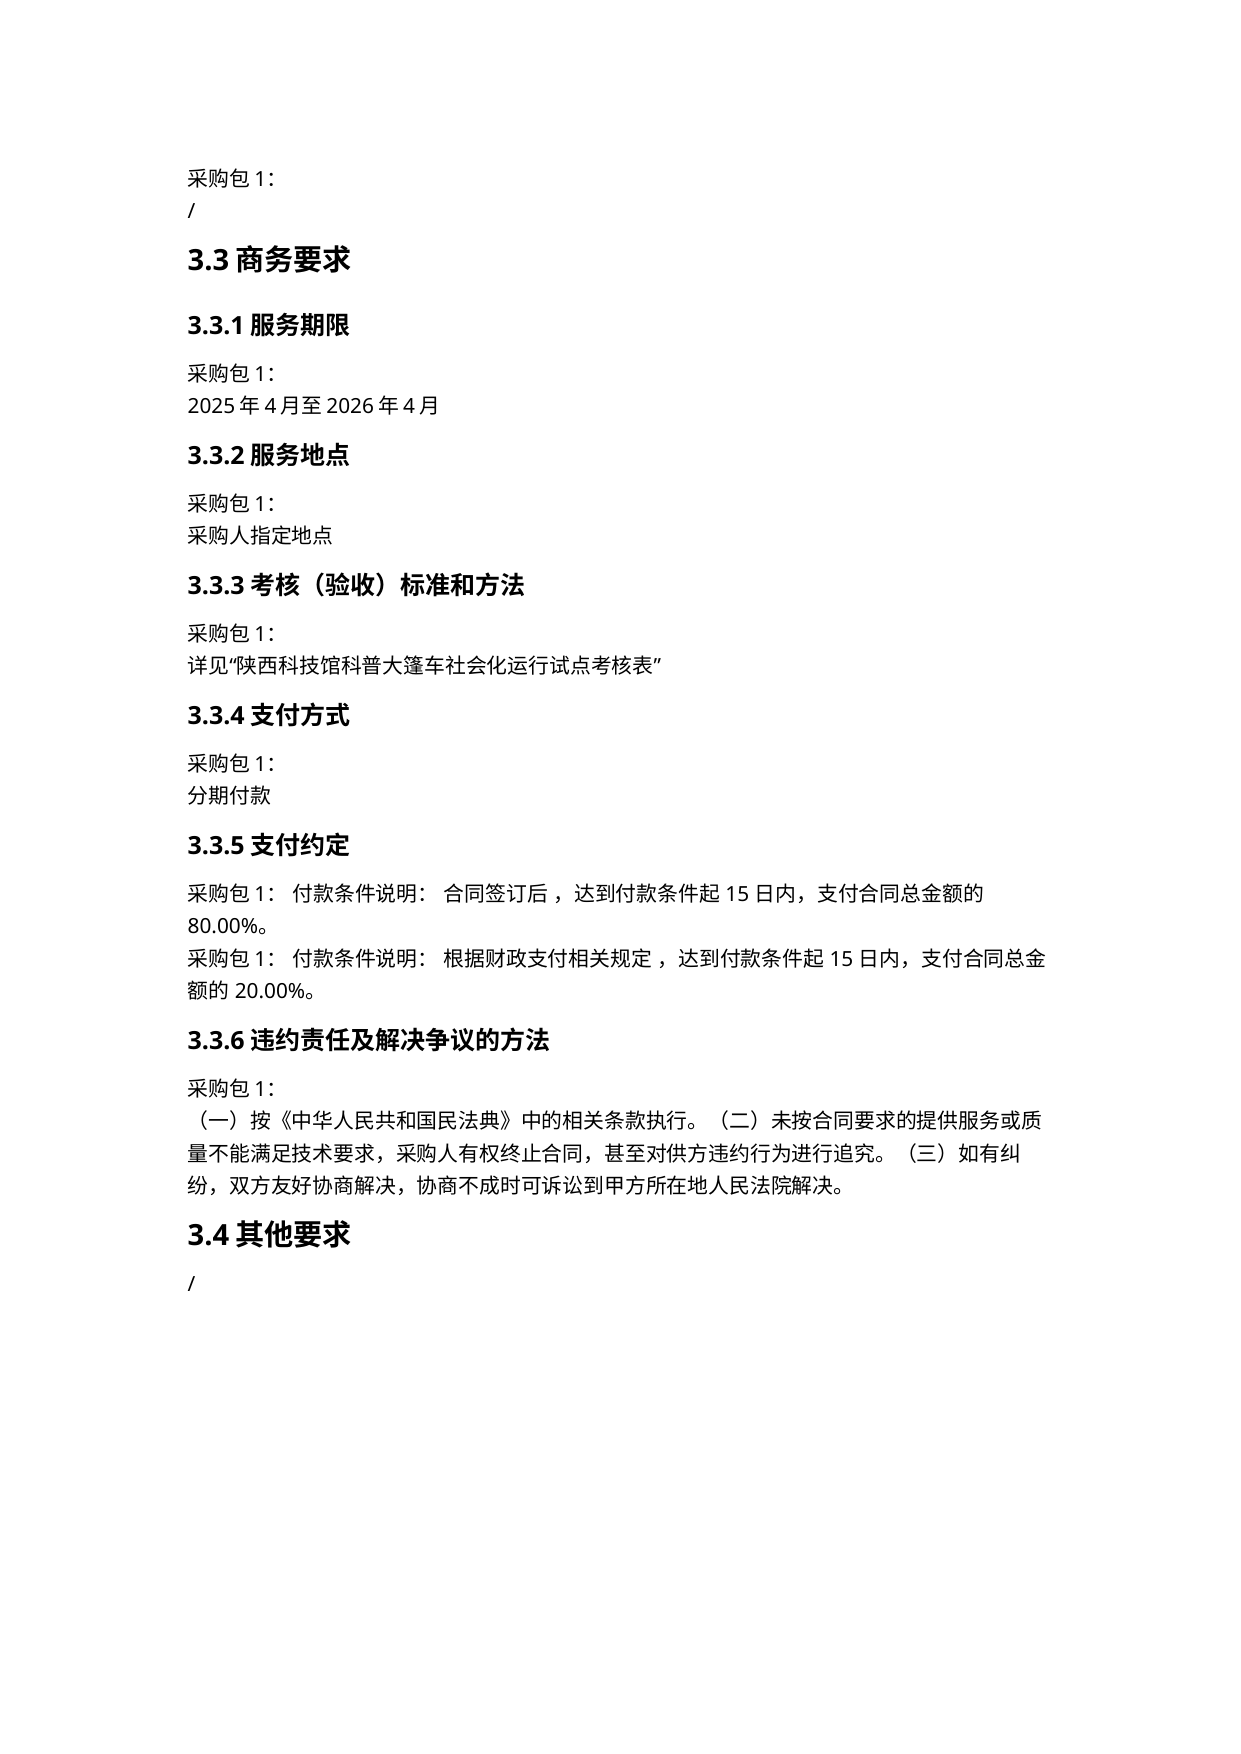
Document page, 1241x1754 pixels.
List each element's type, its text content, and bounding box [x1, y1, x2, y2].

text 采购包1： [187, 487, 1053, 519]
text 详见“陕西科技馆科普大篷车社会化运行试点考核表” [187, 649, 1053, 682]
text 2025年4月至2026年4月 [187, 389, 1053, 422]
text 采购包1： 付款条件说明： 合同签订后 ，达到付款条件起 15 日内，支付合同总金额的 80.00%。 [187, 877, 1053, 942]
text 采购包1： [187, 1072, 1053, 1104]
text 3.3.6违约责任及解决争议的方法 [187, 1007, 1053, 1072]
text 3.3.1服务期限 [187, 292, 1053, 357]
text 采购人指定地点 [187, 519, 1053, 552]
text 采购包1： 付款条件说明： 根据财政支付相关规定 ，达到付款条件起 15 日内，支付合同总金额的 20.00%。 [187, 942, 1053, 1007]
text 3.3商务要求 [187, 227, 1053, 292]
text （一）按《中华人民共和国民法典》中的相关条款执行。（二）未按合同要求的提供服务或质量不能满足技术要求，采购人有权终止合同，甚至对供方违约行为进行追究。（三）如有纠纷，双方友好协商解决，协商不成时可诉讼到甲方所在地人民法院解决。 [187, 1104, 1053, 1202]
text 3.3.4支付方式 [187, 682, 1053, 747]
text 3.3.5支付约定 [187, 812, 1053, 877]
text / [187, 1267, 1053, 1299]
text 采购包1： [187, 162, 1053, 194]
text 3.3.3考核（验收）标准和方法 [187, 552, 1053, 617]
text 分期付款 [187, 779, 1053, 812]
text 采购包1： [187, 357, 1053, 389]
text 采购包1： [187, 747, 1053, 779]
text 采购包1： [187, 617, 1053, 649]
text 3.3.2服务地点 [187, 422, 1053, 487]
text / [187, 194, 1053, 227]
text 3.4其他要求 [187, 1202, 1053, 1267]
